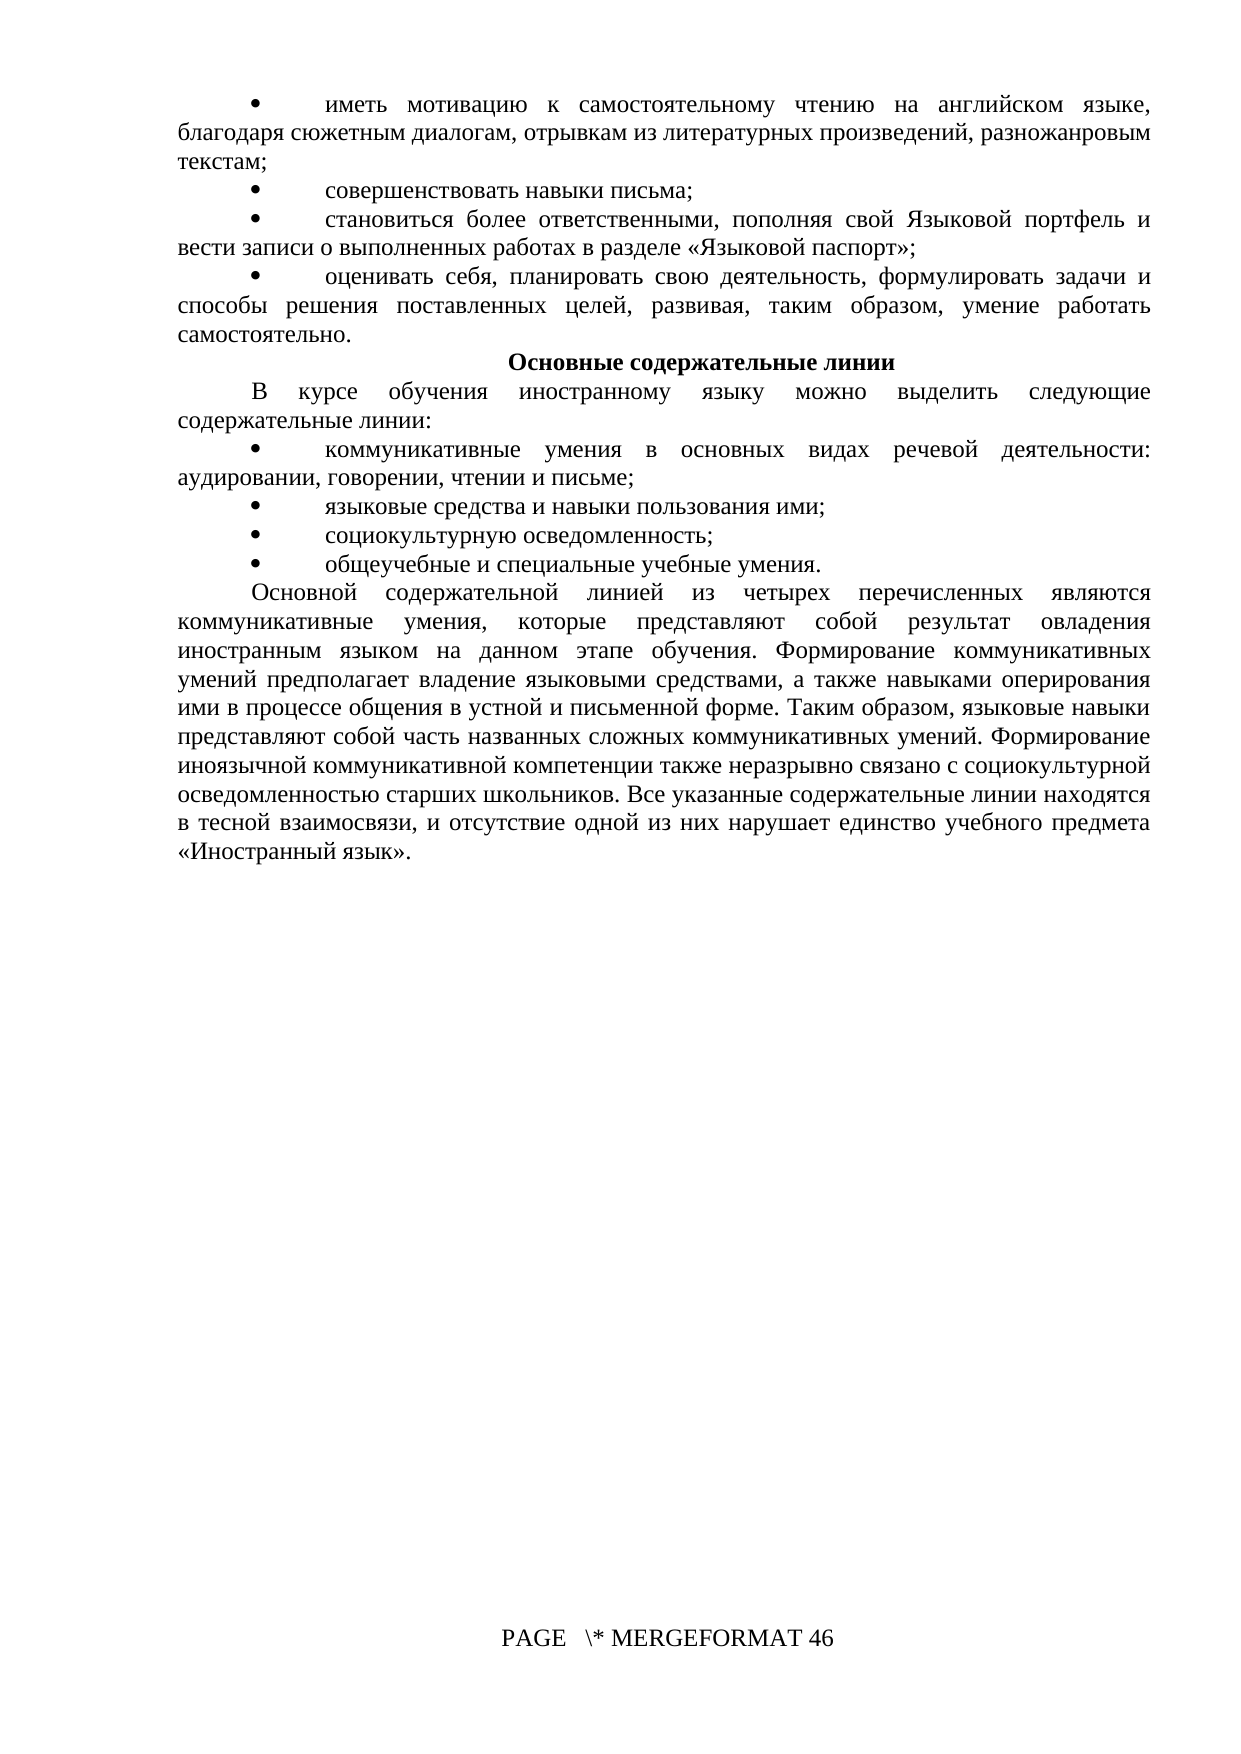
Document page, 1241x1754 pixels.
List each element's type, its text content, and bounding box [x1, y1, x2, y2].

list общеучебные и специальные учебные умения. [177, 549, 1152, 577]
text В курсе обучения иностранному языку можно выделить следующие содержательные линии: [177, 376, 1152, 434]
list совершенствовать навыки письма; [177, 175, 1152, 204]
list социокультурную осведомленность; [177, 520, 1152, 549]
list становиться более ответственными, пополняя свой Языковой портфель и вести записи о выполненных работах в разделе «Языковой паспорт»; [177, 204, 1152, 261]
list оценивать себя, планировать свою деятельность, формулировать задачи и способы решения поставленных целей, развивая, таким образом, умение работать самостоятельно. [177, 261, 1152, 347]
list иметь мотивацию к самостоятельному чтению на английском языке, благодаря сюжетным диалогам, отрывкам из литературных произведений, разножанровым текстам; [177, 89, 1152, 175]
list коммуникативные умения в основных видах речевой деятельности: аудировании, говорении, чтении и письме; [177, 434, 1152, 491]
text Основной содержательной линией из четырех перечисленных являются коммуникативные умения, которые представляют собой результат овладения иностранным языком на данном этапе обучения. Формирование коммуникативных умений предполагает владение языковыми средствами, а также навыками оперирования ими в процессе общения в устной и письменной форме. Таким образом, языковые навыки представляют собой часть названных сложных коммуникативных умений. Формирование иноязычной коммуникативной компетенции также неразрывно связано с социокультурной осведомленностью старших школьников. Все указанные содержательные линии находятся в тесной взаимосвязи, и отсутствие одной из них нарушает единство учебного предмета «Иностранный язык». [177, 577, 1152, 865]
text Основные содержательные линии [177, 347, 1152, 376]
list языковые средства и навыки пользования ими; [177, 491, 1152, 520]
